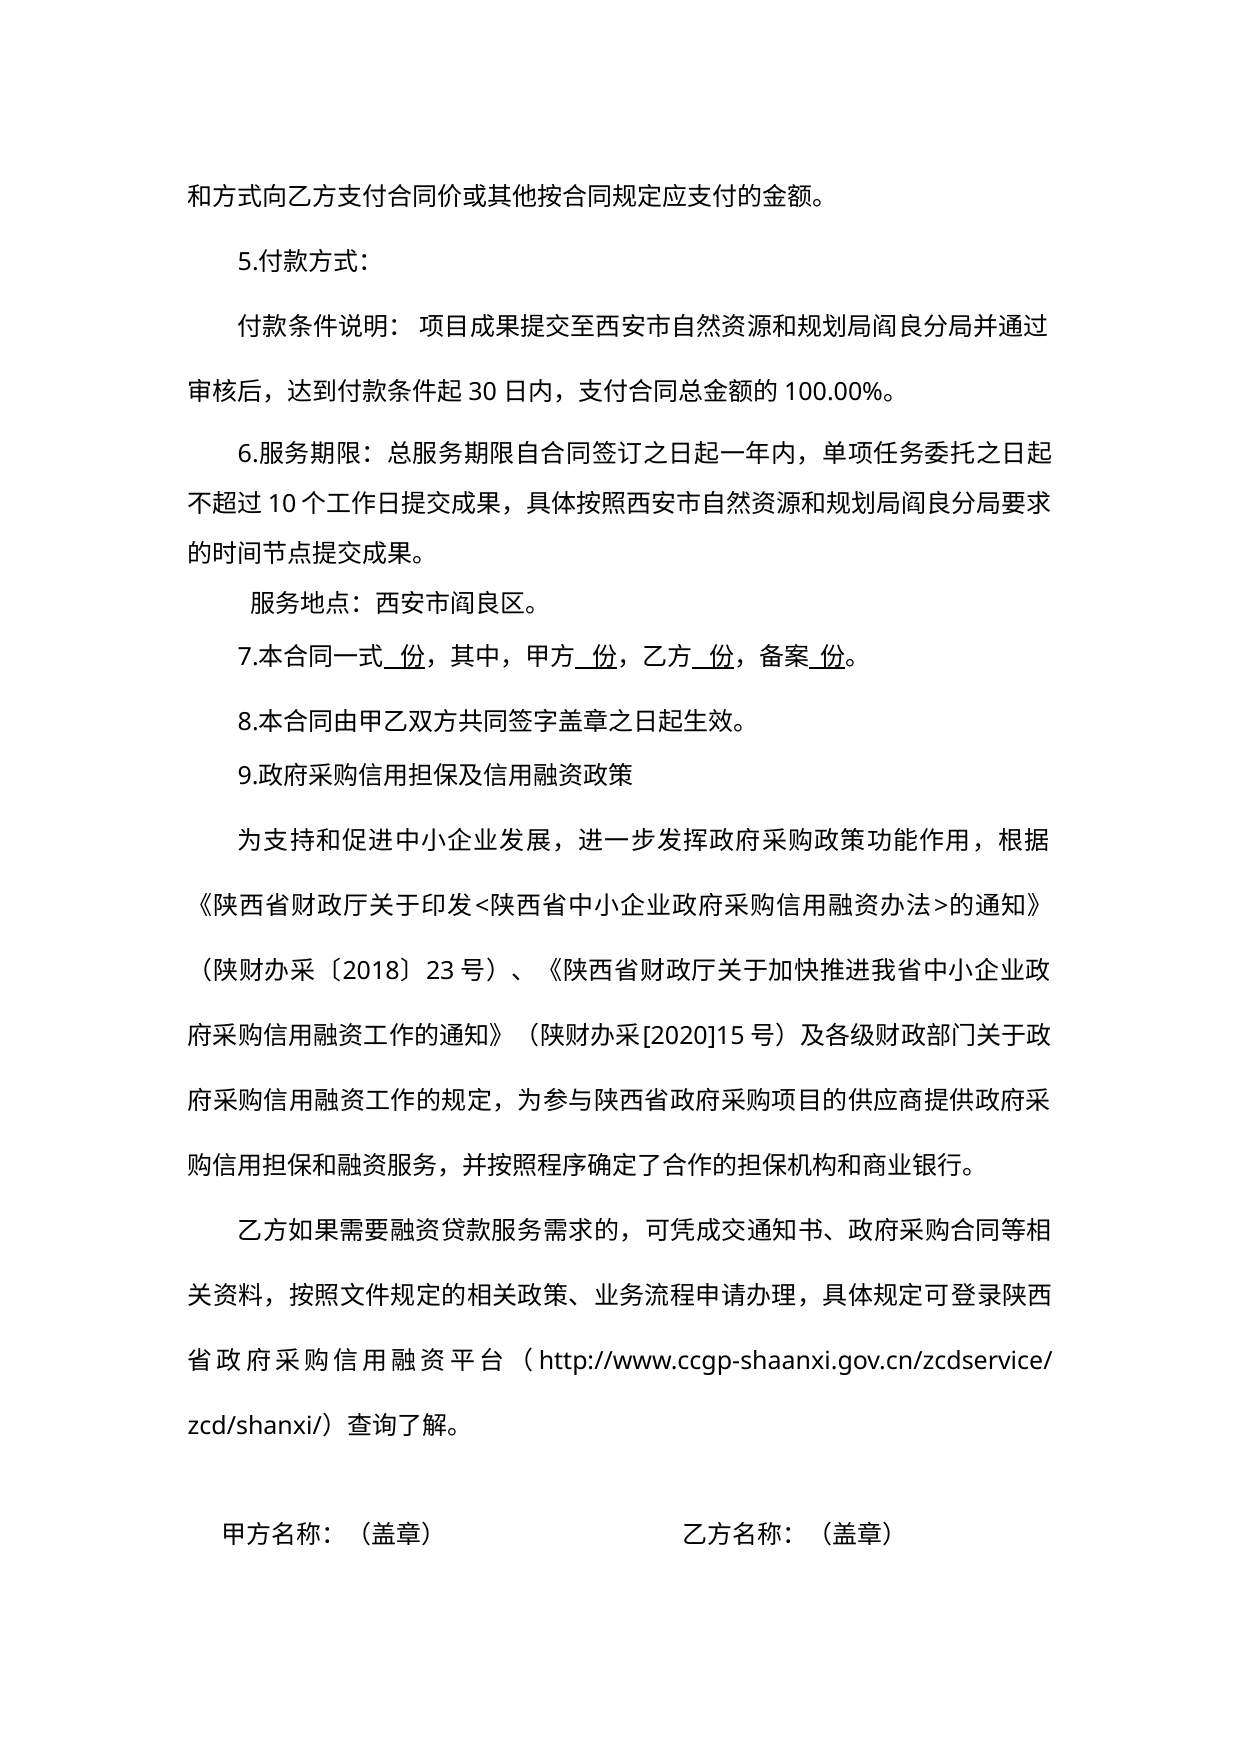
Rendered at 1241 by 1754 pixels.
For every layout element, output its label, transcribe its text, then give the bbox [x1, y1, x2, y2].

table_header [188, 1489, 648, 1592]
text 6.服务期限：总服务期限自合同签订之日起一年内，单项任务委托之日起不超过10个工作日提交成果，具体按照西安市自然资源和规划局阎良分局要求的时间节点提交成果。 [187, 422, 1053, 572]
text 乙方如果需要融资贷款服务需求的，可凭成交通知书、政府采购合同等相关资料，按照文件规定的相关政策、业务流程申请办理，具体规定可登录陕西省政府采购信用融资平台（http://www.ccgp-shaanxi.gov.cn/zcdservice/zcd/shanxi/）查询了解。 [187, 1196, 1053, 1456]
text 8.本合同由甲乙双方共同签字盖章之日起生效。 [187, 687, 1053, 741]
text 7.本合同一式 份，其中，甲方 份，乙方 份，备案 份。 [187, 622, 1053, 687]
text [187, 162, 1053, 227]
text 9.政府采购信用担保及信用融资政策 [187, 741, 1053, 806]
text 为支持和促进中小企业发展，进一步发挥政府采购政策功能作用，根据《陕西省财政厅关于印发<陕西省中小企业政府采购信用融资办法>的通知》（陕财办采〔2018〕23号）、《陕西省财政厅关于加快推进我省中小企业政府采购信用融资工作的通知》（陕财办采[2020]15号）及各级财政部门关于政府采购信用融资工作的规定，为参与陕西省政府采购项目的供应商提供政府采购信用担保和融资服务，并按照程序确定了合作的担保机构和商业银行。 [187, 806, 1053, 1196]
text 付款条件说明： 项目成果提交至西安市自然资源和规划局阎良分局并通过审核后，达到付款条件起 30 日内，支付合同总金额的 100.00%。 [187, 292, 1053, 422]
text 5.付款方式： [187, 227, 1053, 292]
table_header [648, 1489, 1058, 1592]
text 服务地点：西安市阎良区。 [187, 572, 1053, 622]
